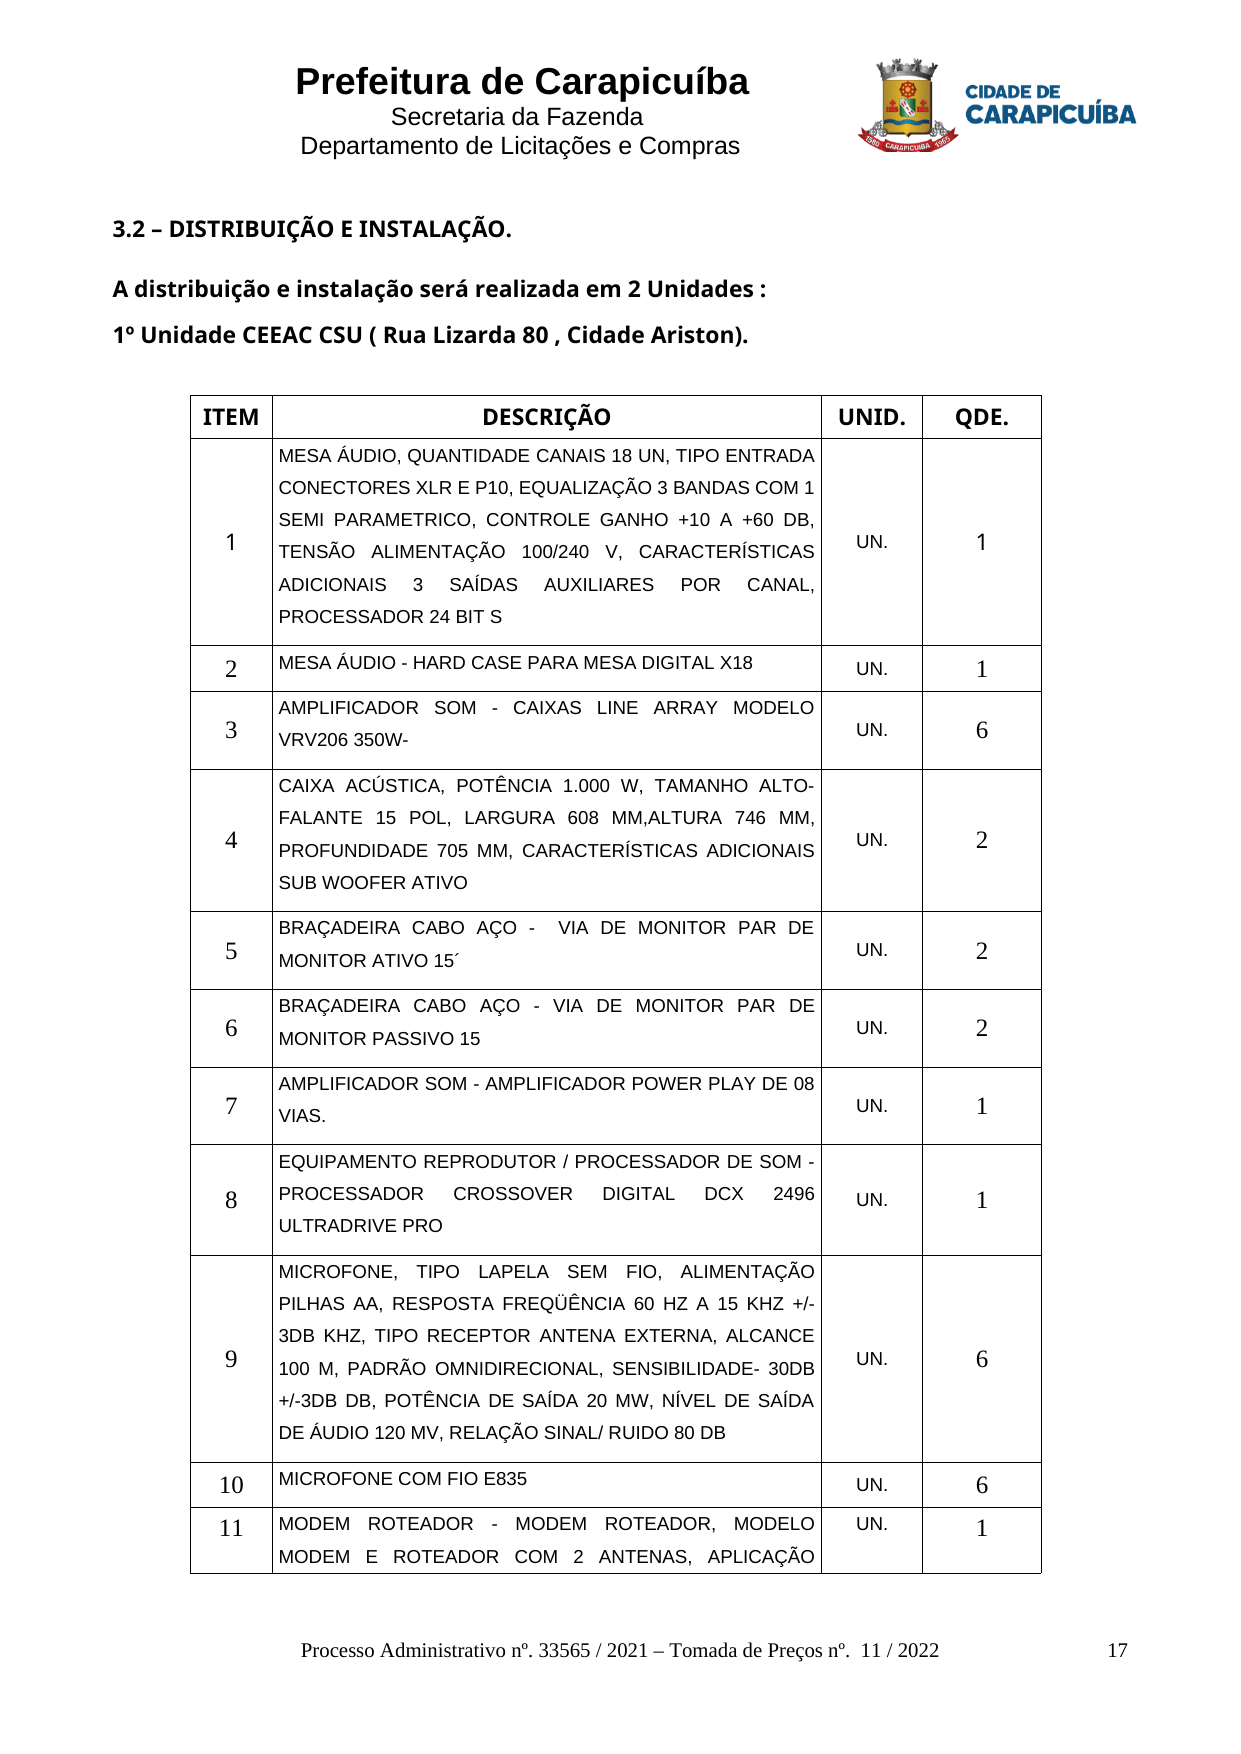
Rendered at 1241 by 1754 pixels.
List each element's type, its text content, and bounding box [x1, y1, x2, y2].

table_cell 6 [923, 1256, 1041, 1461]
table_cell 2 [191, 646, 272, 691]
table_cell UN. [822, 1508, 922, 1573]
table_header UNID. [822, 396, 922, 438]
table_cell 7 [191, 1068, 272, 1144]
table_cell 4 [191, 770, 272, 911]
table_cell 2 [923, 990, 1041, 1067]
table_cell UN. [822, 1256, 922, 1461]
table_cell 2 [923, 912, 1041, 989]
table_cell BRAÇADEIRA CABO AÇO - VIA DE MONITOR PAR DE MONITOR PASSIVO 15 [273, 990, 821, 1067]
table_cell 1 [923, 439, 1041, 645]
table_cell UN. [822, 646, 922, 691]
table_cell BRAÇADEIRA CABO AÇO - VIA DE MONITOR PAR DE MONITOR ATIVO 15´ [273, 912, 821, 989]
table_cell 1 [191, 439, 272, 645]
table_cell MESA ÁUDIO - HARD CASE PARA MESA DIGITAL X18 [273, 646, 821, 691]
table_cell MICROFONE COM FIO E835 [273, 1463, 821, 1507]
table_cell AMPLIFICADOR SOM - AMPLIFICADOR POWER PLAY DE 08 VIAS. [273, 1068, 821, 1144]
table_cell 1 [923, 646, 1041, 691]
table_cell 1 [923, 1508, 1041, 1573]
table_cell 6 [191, 990, 272, 1067]
table_cell 6 [923, 1463, 1041, 1507]
table_cell UN. [822, 1145, 922, 1254]
table_cell EQUIPAMENTO REPRODUTOR / PROCESSADOR DE SOM - PROCESSADOR CROSSOVER DIGITAL DCX 2496 ULTRADRIVE PRO [273, 1145, 821, 1254]
text 3.2 – DISTRIBUIÇÃO E INSTALAÇÃO. [112, 212, 1128, 244]
table_cell CAIXA ACÚSTICA, POTÊNCIA 1.000 W, TAMANHO ALTO-FALANTE 15 POL, LARGURA 608 MM,ALTURA 746 MM, PROFUNDIDADE 705 MM, CARACTERÍSTICAS ADICIONAIS SUB WOOFER ATIVO [273, 770, 821, 911]
table_cell 1 [923, 1068, 1041, 1144]
table_cell UN. [822, 912, 922, 989]
table_cell AMPLIFICADOR SOM - CAIXAS LINE ARRAY MODELO VRV206 350W- [273, 692, 821, 768]
table_cell UN. [822, 770, 922, 911]
table_cell UN. [822, 692, 922, 768]
table_header DESCRIÇÃO [273, 396, 821, 438]
table_cell 2 [923, 770, 1041, 911]
text A distribuição e instalação será realizada em 2 Unidades : [112, 272, 1128, 304]
table_cell 10 [191, 1463, 272, 1507]
table_cell UN. [822, 1068, 922, 1144]
table_cell UN. [822, 1463, 922, 1507]
table_cell UN. [822, 439, 922, 645]
table_cell MICROFONE, TIPO LAPELA SEM FIO, ALIMENTAÇÃO PILHAS AA, RESPOSTA FREQÜÊNCIA 60 HZ A 15 KHZ +/- 3DB KHZ, TIPO RECEPTOR ANTENA EXTERNA, ALCANCE 100 M, PADRÃO OMNIDIRECIONAL, SENSIBILIDADE- 30DB +/-3DB DB, POTÊNCIA DE SAÍDA 20 MW, NÍVEL DE SAÍDA DE ÁUDIO 120 MV, RELAÇÃO SINAL/ RUIDO 80 DB [273, 1256, 821, 1461]
table_cell 6 [923, 692, 1041, 768]
text 1º Unidade CEEAC CSU ( Rua Lizarda 80 , Cidade Ariston). [112, 319, 1128, 351]
table_cell 1 [923, 1145, 1041, 1254]
table_cell UN. [822, 990, 922, 1067]
picture [857, 57, 1139, 152]
table_header ITEM [191, 396, 272, 438]
table_cell 11 [191, 1508, 272, 1573]
table_cell 3 [191, 692, 272, 768]
table_cell 8 [191, 1145, 272, 1254]
table_cell 5 [191, 912, 272, 989]
table_header QDE. [923, 396, 1041, 438]
table_cell MESA ÁUDIO, QUANTIDADE CANAIS 18 UN, TIPO ENTRADA CONECTORES XLR E P10, EQUALIZAÇÃO 3 BANDAS COM 1 SEMI PARAMETRICO, CONTROLE GANHO +10 A +60 DB, TENSÃO ALIMENTAÇÃO 100/240 V, CARACTERÍSTICAS ADICIONAIS 3 SAÍDAS AUXILIARES POR CANAL, PROCESSADOR 24 BIT S [273, 439, 821, 645]
table_cell 9 [191, 1256, 272, 1461]
